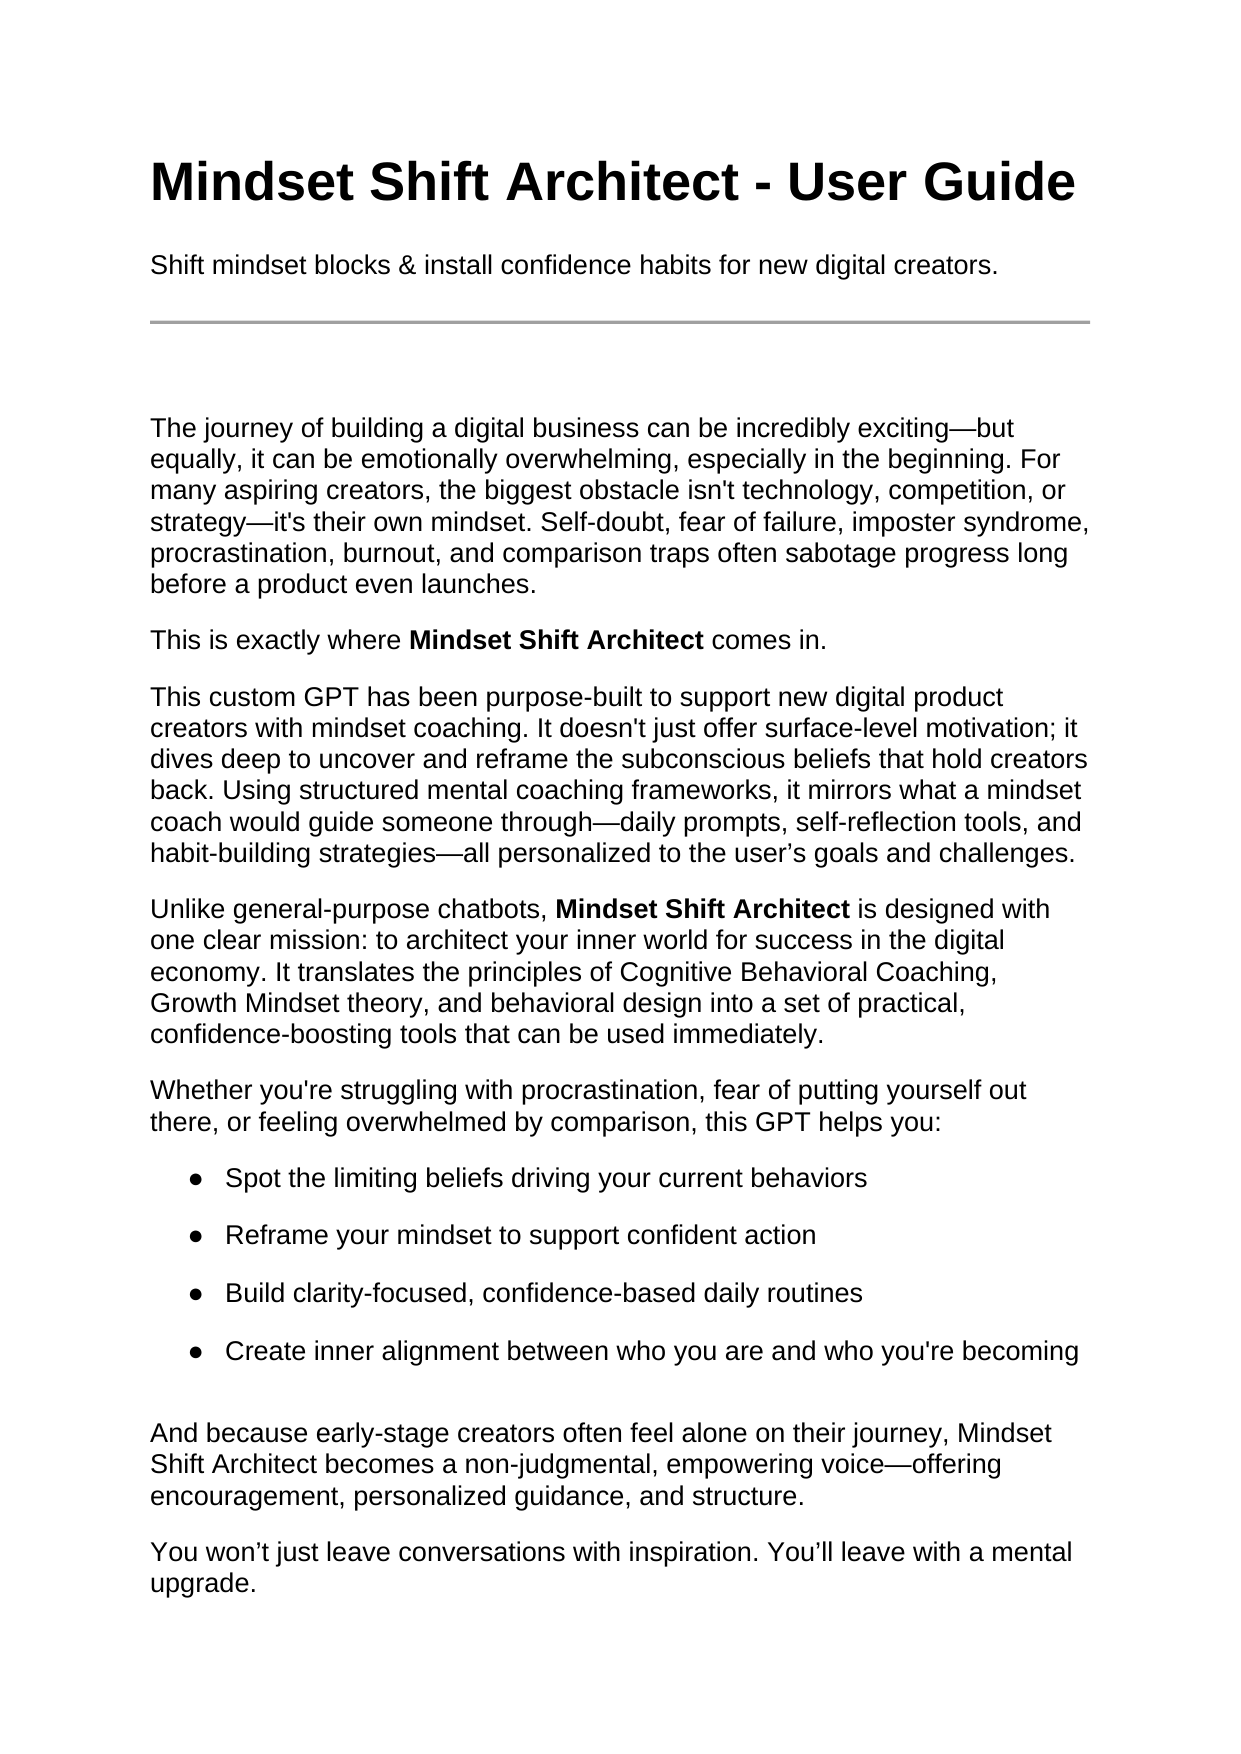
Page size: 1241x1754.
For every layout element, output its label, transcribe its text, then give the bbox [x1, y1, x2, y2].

text Whether you're struggling with procrastination, fear of putting yourself out there, or feeling overwhelmed by comparison, this GPT helps you: [150, 1074, 1090, 1137]
text And because early-stage creators often feel alone on their journey, Mindset Shift Architect becomes a non-judgmental, empowering voice—offering encouragement, personalized guidance, and structure. [150, 1417, 1090, 1511]
list Spot the limiting beliefs driving your current behaviors [187, 1162, 1090, 1219]
list Create inner alignment between who you are and who you're becoming [187, 1334, 1090, 1392]
text This custom GPT has been purpose-built to support new digital product creators with mindset coaching. It doesn't just offer surface-level motivation; it dives deep to uncover and reframe the subconscious beliefs that hold creators back. Using structured mental coaching frameworks, it mirrors what a mindset coach would guide someone through—daily prompts, self-reflection tools, and habit-building strategies—all personalized to the user’s goals and challenges. [150, 681, 1090, 868]
title Mindset Shift Architect - User Guide [150, 150, 1090, 212]
text Unlike general-purpose chatbots, Mindset Shift Architect is designed with one clear mission: to architect your inner world for success in the digital economy. It translates the principles of Cognitive Behavioral Coaching, Growth Mindset theory, and behavioral design into a set of practical, confidence-boosting tools that can be used immediately. [150, 893, 1090, 1049]
list Build clarity-focused, confidence-based daily routines [187, 1277, 1090, 1334]
text You won’t just leave conversations with inspiration. You’ll leave with a mental upgrade. [150, 1536, 1090, 1598]
text Shift mindset blocks & install confidence habits for new digital creators. [150, 249, 1090, 280]
text This is exactly where Mindset Shift Architect comes in. [150, 624, 1090, 656]
list Reframe your mindset to support confident action [187, 1219, 1090, 1277]
text The journey of building a digital business can be incredibly exciting—but equally, it can be emotionally overwhelming, especially in the beginning. For many aspiring creators, the biggest obstacle isn't technology, competition, or strategy—it's their own mindset. Self-doubt, fear of failure, imposter syndrome, procrastination, burnout, and comparison traps often sabotage progress long before a product even launches. [150, 412, 1090, 599]
